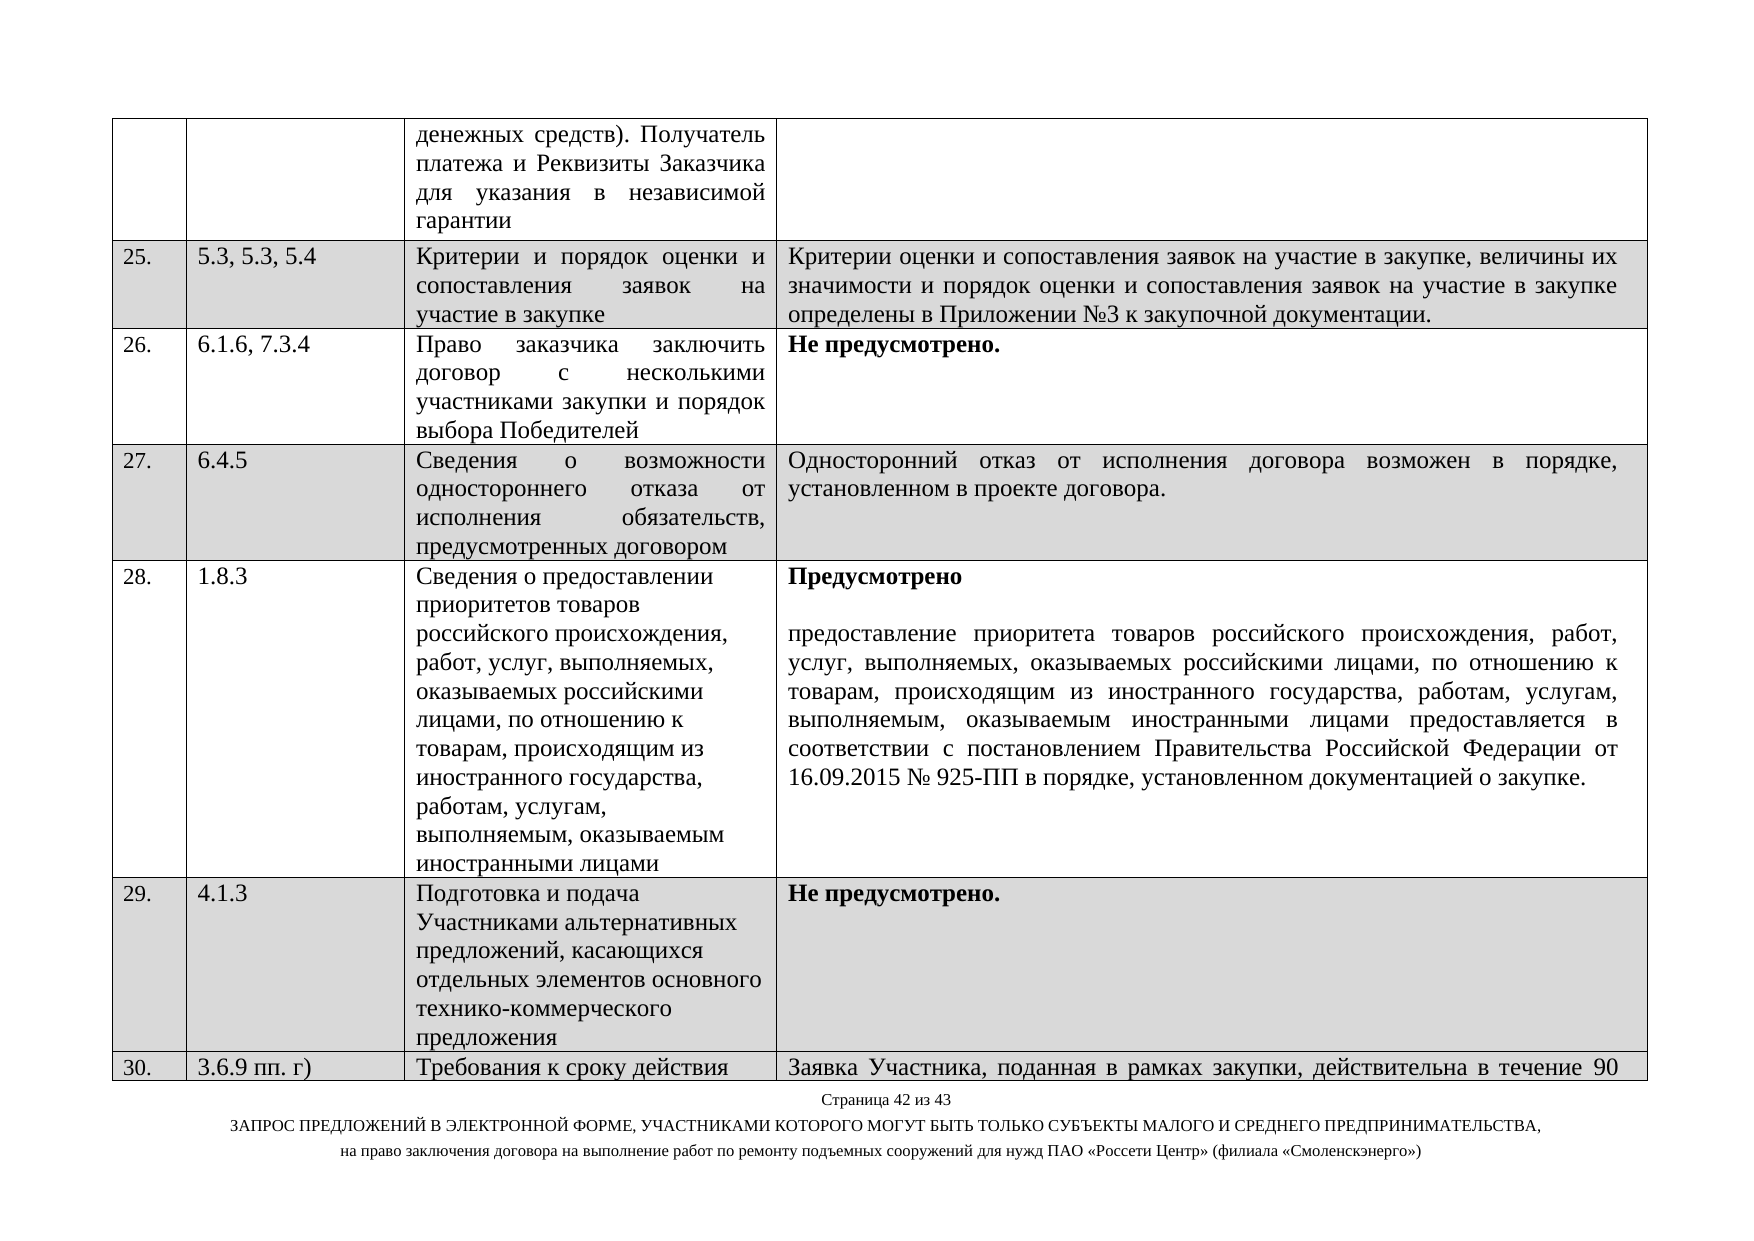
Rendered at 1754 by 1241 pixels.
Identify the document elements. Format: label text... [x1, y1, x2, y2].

table_cell [113, 241, 186, 328]
table_cell 3.6.9 пп. г) [187, 1052, 404, 1080]
table_cell 6.1.6, 7.3.4 [187, 329, 404, 444]
table_cell 5.3, 5.3, 5.4 [187, 241, 404, 328]
table_cell 4.1.3 [187, 878, 404, 1051]
table_cell [113, 119, 186, 240]
table_cell Не предусмотрено. [777, 878, 1647, 1051]
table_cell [187, 119, 404, 240]
table_cell Подготовка и подача Участниками альтернативных предложений, касающихся отдельных элементов основного технико-коммерческого предложения [405, 878, 776, 1051]
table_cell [405, 119, 776, 240]
table_cell [113, 445, 186, 560]
table_cell Сведения о предоставлении приоритетов товаров российского происхождения, работ, услуг, выполняемых, оказываемых российскими лицами, по отношению к товарам, происходящим из иностранного государства, работам, услугам, выполняемым, оказываемым иностранными лицами [405, 561, 776, 877]
table_cell Не предусмотрено. [777, 329, 1647, 444]
table_cell Критерии и порядок оценки и сопоставления заявок на участие в закупке [405, 241, 776, 328]
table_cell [405, 1052, 776, 1080]
table_cell Сведения о возможности одностороннего отказа от исполнения обязательств, предусмотренных договором [405, 445, 776, 560]
table_cell Право заказчика заключить договор с несколькими участниками закупки и порядок выбора Победителей [405, 329, 776, 444]
table_cell [113, 878, 186, 1051]
table_cell [113, 561, 186, 877]
table_cell [113, 1052, 186, 1080]
table_cell 1.8.3 [187, 561, 404, 877]
table_cell Односторонний отказ от исполнения договора возможен в порядке, установленном в проекте договора. [777, 445, 1647, 560]
table_cell Критерии оценки и сопоставления заявок на участие в закупке, величины их значимости и порядок оценки и сопоставления заявок на участие в закупке определены в Приложении №3 к закупочной документации. [777, 241, 1647, 328]
table_cell 6.4.5 [187, 445, 404, 560]
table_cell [777, 1052, 1647, 1080]
table_cell [113, 329, 186, 444]
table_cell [777, 119, 1647, 240]
table_cell Предусмотрено предоставление приоритета товаров российского происхождения, работ, услуг, выполняемых, оказываемых российскими лицами, по отношению к товарам, происходящим из иностранного государства, работам, услугам, выполняемым, оказываемым иностранными лицами предоставляется в соответствии с постановлением Правительства Российской Федерации от 16.09.2015 № 925-ПП в порядке, установленном документацией о закупке. [777, 561, 1647, 877]
